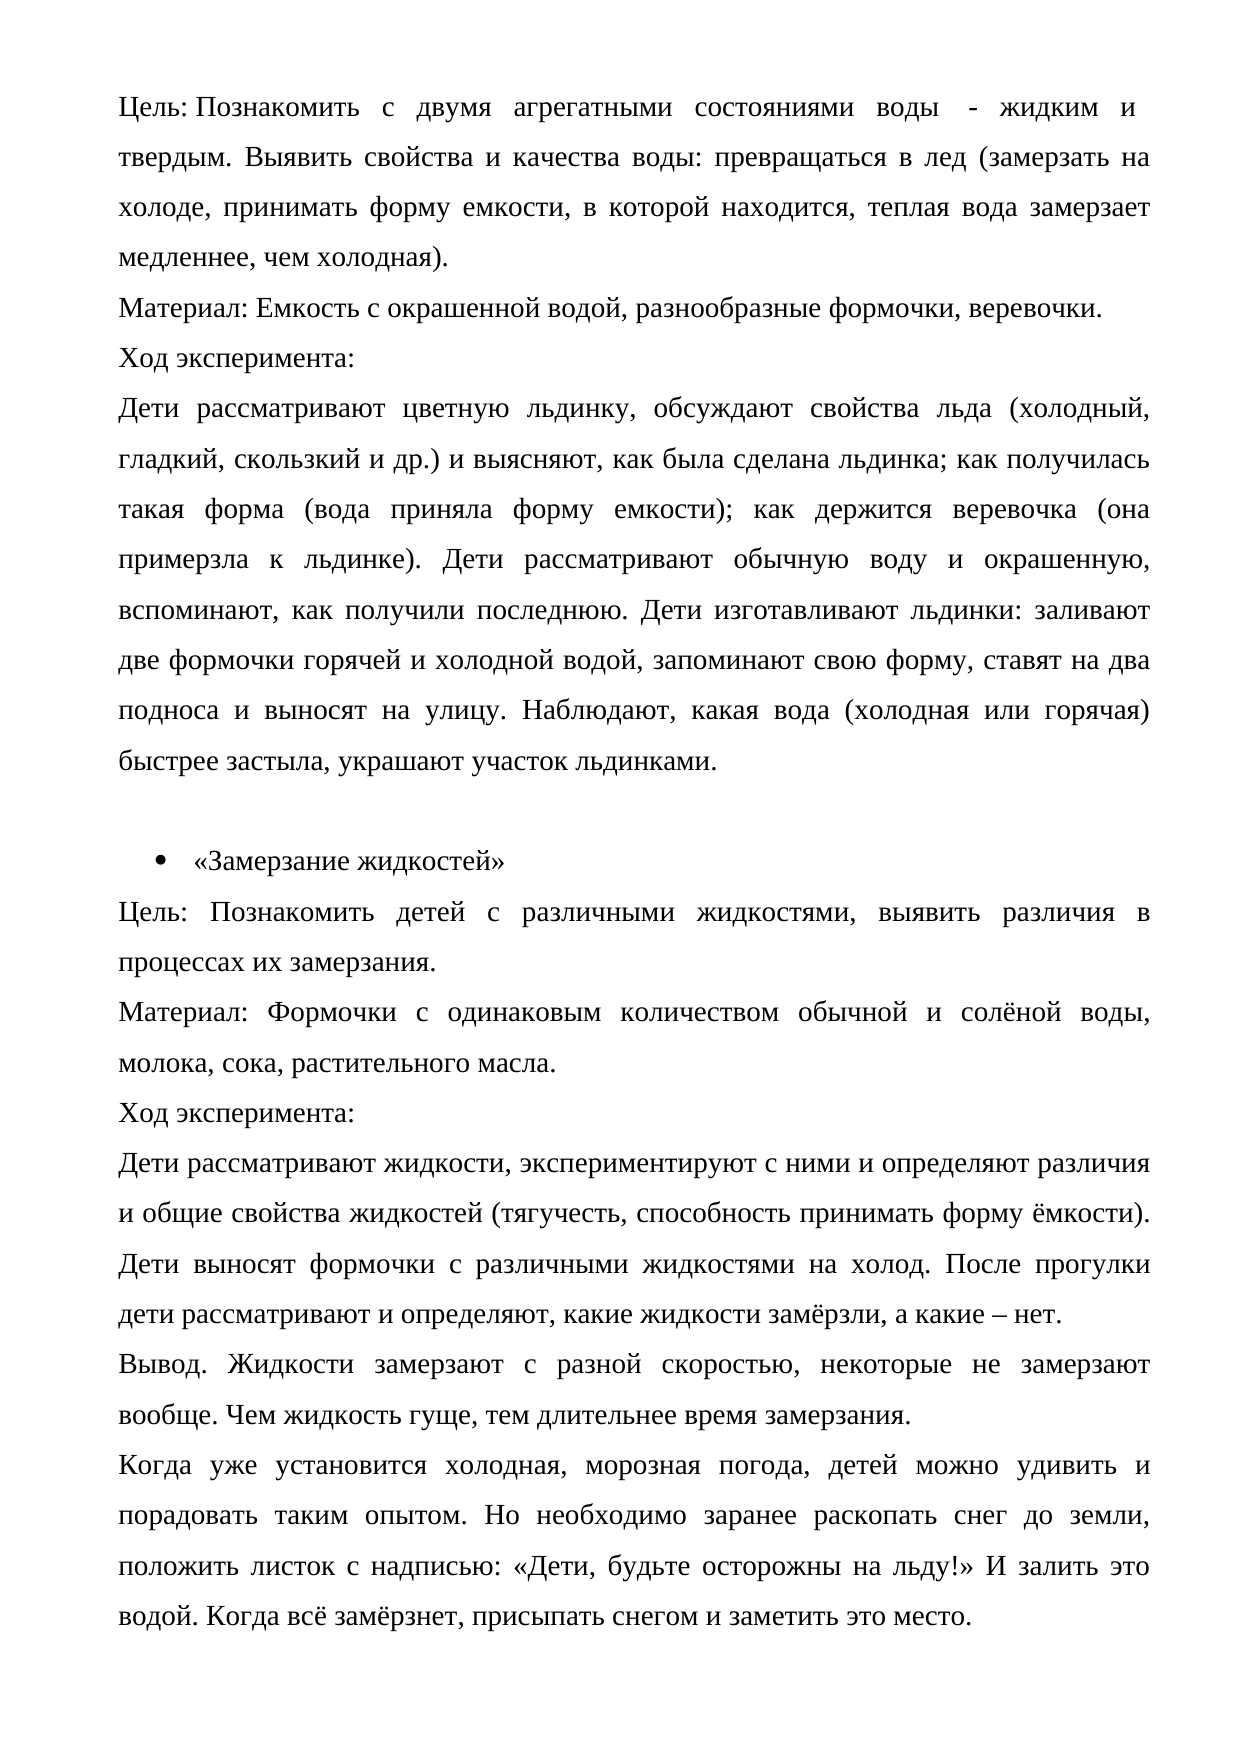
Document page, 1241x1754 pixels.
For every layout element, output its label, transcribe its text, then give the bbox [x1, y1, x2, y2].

text Цель: Познакомить с двумя агрегатными состояниями воды - жидким и [118, 89, 1152, 122]
text твердым. Выявить свойства и качества воды: превращаться в лед (замерзать на холоде, принимать форму емкости, в которой находится, теплая вода замерзает медленнее, чем холодная). [118, 139, 1152, 273]
text Дети рассматривают жидкости, экспериментируют с ними и определяют различия и общие свойства жидкостей (тягучесть, способность принимать форму ёмкости). Дети выносят формочки с различными жидкостями на холод. После прогулки дети рассматривают и определяют, какие жидкости замёрзли, а какие – нет. [118, 1145, 1152, 1330]
list «Замерзание жидкостей» [156, 843, 1152, 877]
text Материал: Формочки с одинаковым количеством обычной и солёной воды, молока, сока, растительного масла. [118, 994, 1152, 1078]
text Ход эксперимента: [118, 1095, 1152, 1128]
text Дети рассматривают цветную льдинку, обсуждают свойства льда (холодный, гладкий, скользкий и др.) и выясняют, как была сделана льдинка; как получилась такая форма (вода приняла форму емкости); как держится веревочка (она примерзла к льдинке). Дети рассматривают обычную воду и окрашенную, вспоминают, как получили последнюю. Дети изготавливают льдинки: заливают две формочки горячей и холодной водой, запоминают свою форму, ставят на два подноса и выносят на улицу. Наблюдают, какая вода (холодная или горячая) быстрее застыла, украшают участок льдинками. [118, 391, 1152, 776]
text Вывод. Жидкости замерзают с разной скоростью, некоторые не замерзают вообще. Чем жидкость гуще, тем длительнее время замерзания. [118, 1347, 1152, 1430]
text Материал: Емкость с окрашенной водой, разнообразные формочки, веревочки. [118, 290, 1152, 323]
text Ход эксперимента: [118, 340, 1152, 374]
text Когда уже установится холодная, морозная погода, детей можно удивить и порадовать таким опытом. Но необходимо заранее раскопать снег до земли, положить листок с надписью: «Дети, будьте осторожны на льду!» И залить это водой. Когда всё замёрзнет, присыпать снегом и заметить это место. [118, 1447, 1152, 1632]
text Цель: Познакомить детей с различными жидкостями, выявить различия в процессах их замерзания. [118, 894, 1152, 978]
